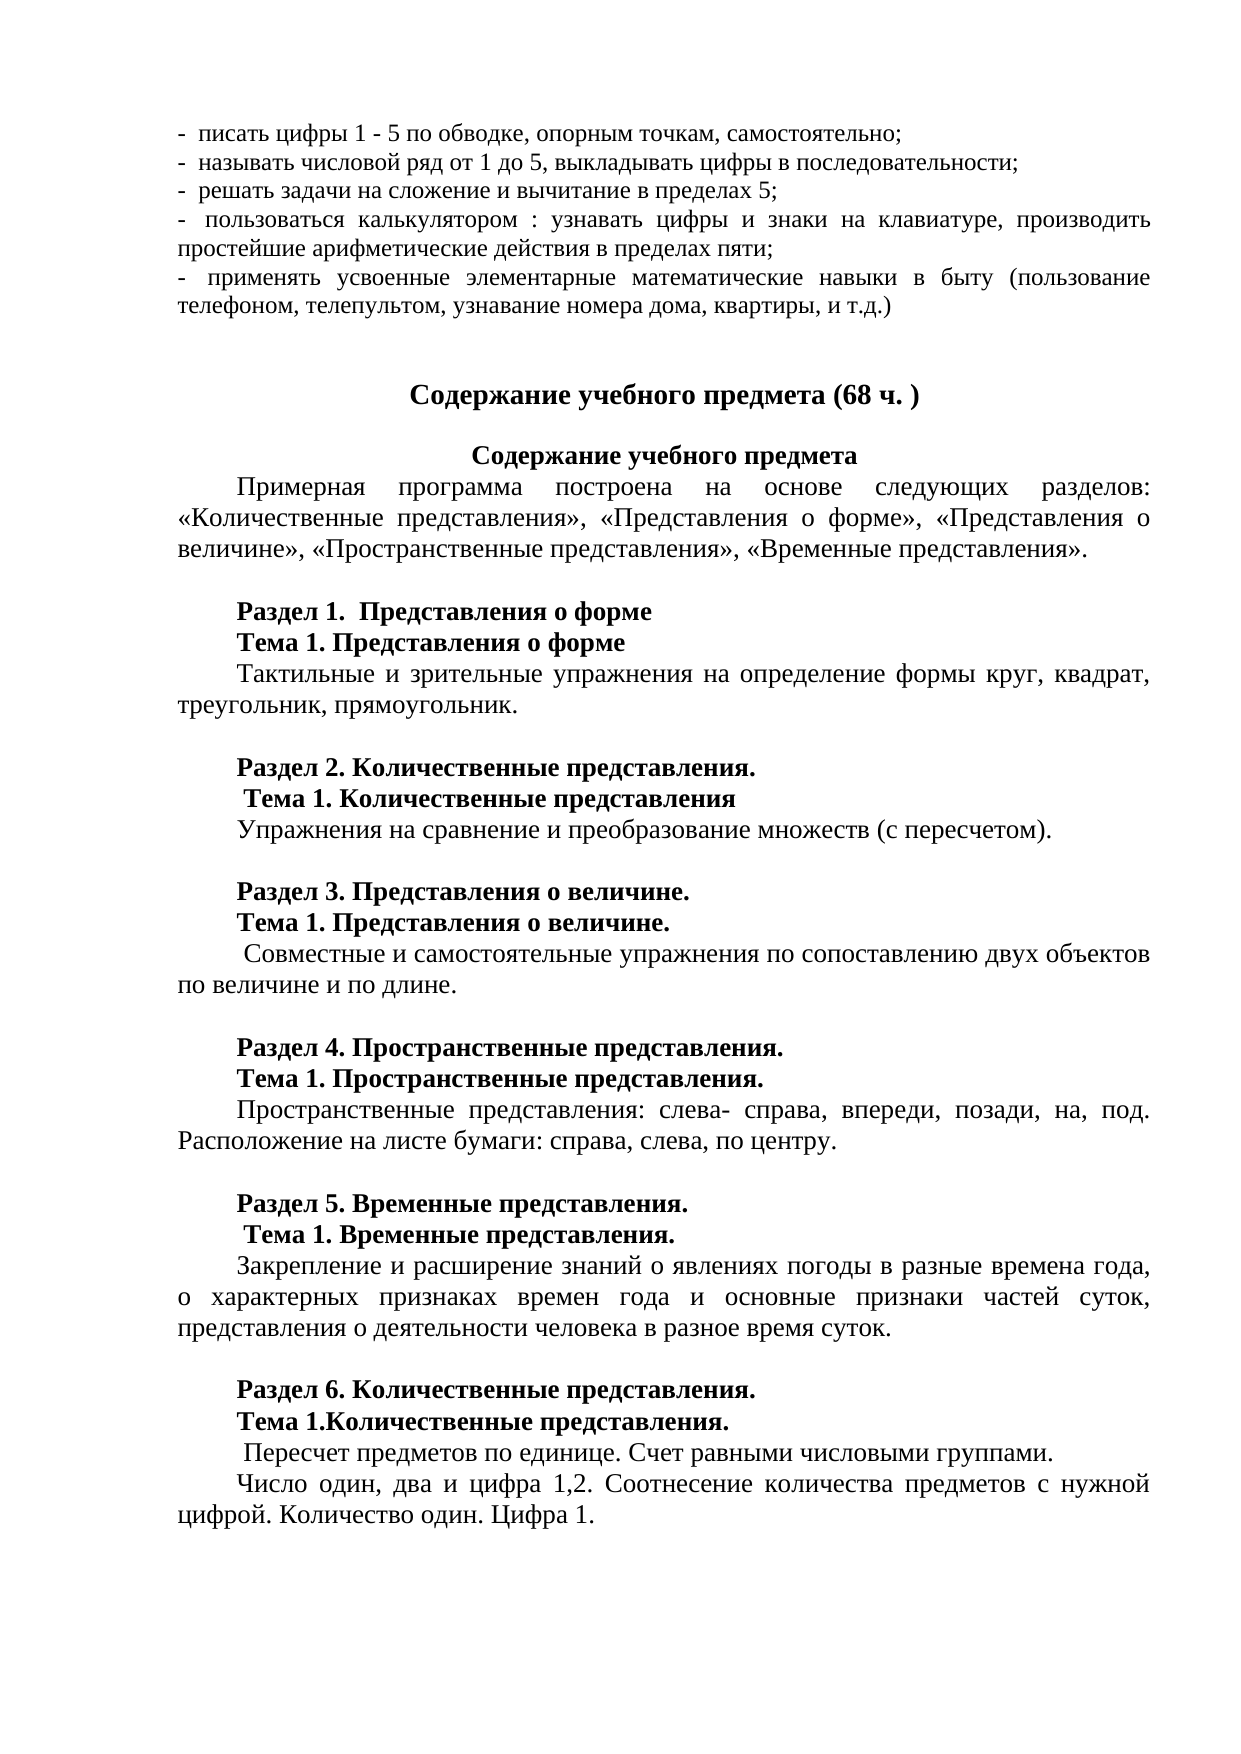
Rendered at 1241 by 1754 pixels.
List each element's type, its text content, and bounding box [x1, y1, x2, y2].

text Тема 1. Представления о величине. [177, 906, 1152, 937]
text - пользоваться калькулятором : узнавать цифры и знаки на клавиатуре, производить простейшие арифметические действия в пределах пяти; [177, 204, 1152, 262]
text Пространственные представления: слева- справа, впереди, позади, на, под. Расположение на листе бумаги: справа, слева, по центру. [177, 1093, 1152, 1156]
text Раздел 1. Представления о форме [177, 595, 1152, 626]
text Совместные и самостоятельные упражнения по сопоставлению двух объектов по величине и по длине. [177, 937, 1152, 1000]
text Раздел 2. Количественные представления. [177, 751, 1152, 782]
text Раздел 5. Временные представления. [177, 1187, 1152, 1218]
text Раздел 4. Пространственные представления. [177, 1031, 1152, 1062]
text Содержание учебного предмета (68 ч. ) [177, 377, 1152, 410]
text Упражнения на сравнение и преобразование множеств (с пересчетом). [177, 813, 1152, 844]
text Пересчет предметов по единице. Счет равными числовыми группами. [177, 1436, 1152, 1467]
text - применять усвоенные элементарные математические навыки в быту (пользование телефоном, телепультом, узнавание номера дома, квартиры, и т.д.) [177, 262, 1152, 319]
text Раздел 6. Количественные представления. [177, 1373, 1152, 1405]
text Закрепление и расширение знаний о явлениях погоды в разные времена года, о характерных признаках времен года и основные признаки частей суток, представления о деятельности человека в разное время суток. [177, 1249, 1152, 1342]
text Число один, два и цифра 1,2. Соотнесение количества предметов с нужной цифрой. Количество один. Цифра 1. [177, 1467, 1152, 1529]
text Тема 1. Количественные представления [177, 782, 1152, 813]
text - писать цифры 1 - 5 по обводке, опорным точкам, самостоятельно; [177, 118, 1152, 147]
text - называть числовой ряд от 1 до 5, выкладывать цифры в последовательности; [177, 147, 1152, 176]
text Тема 1. Представления о форме [177, 626, 1152, 657]
text Раздел 3. Представления о величине. [177, 875, 1152, 906]
text Примерная программа построена на основе следующих разделов: «Количественные представления», «Представления о форме», «Представления о величине», «Пространственные представления», «Временные представления». [177, 470, 1152, 564]
text Тактильные и зрительные упражнения на определение формы круг, квадрат, треугольник, прямоугольник. [177, 657, 1152, 719]
text Тема 1. Пространственные представления. [177, 1062, 1152, 1093]
text Тема 1.Количественные представления. [177, 1405, 1152, 1436]
text - решать задачи на сложение и вычитание в пределах 5; [177, 176, 1152, 204]
text Тема 1. Временные представления. [177, 1218, 1152, 1249]
text Содержание учебного предмета [177, 439, 1152, 470]
